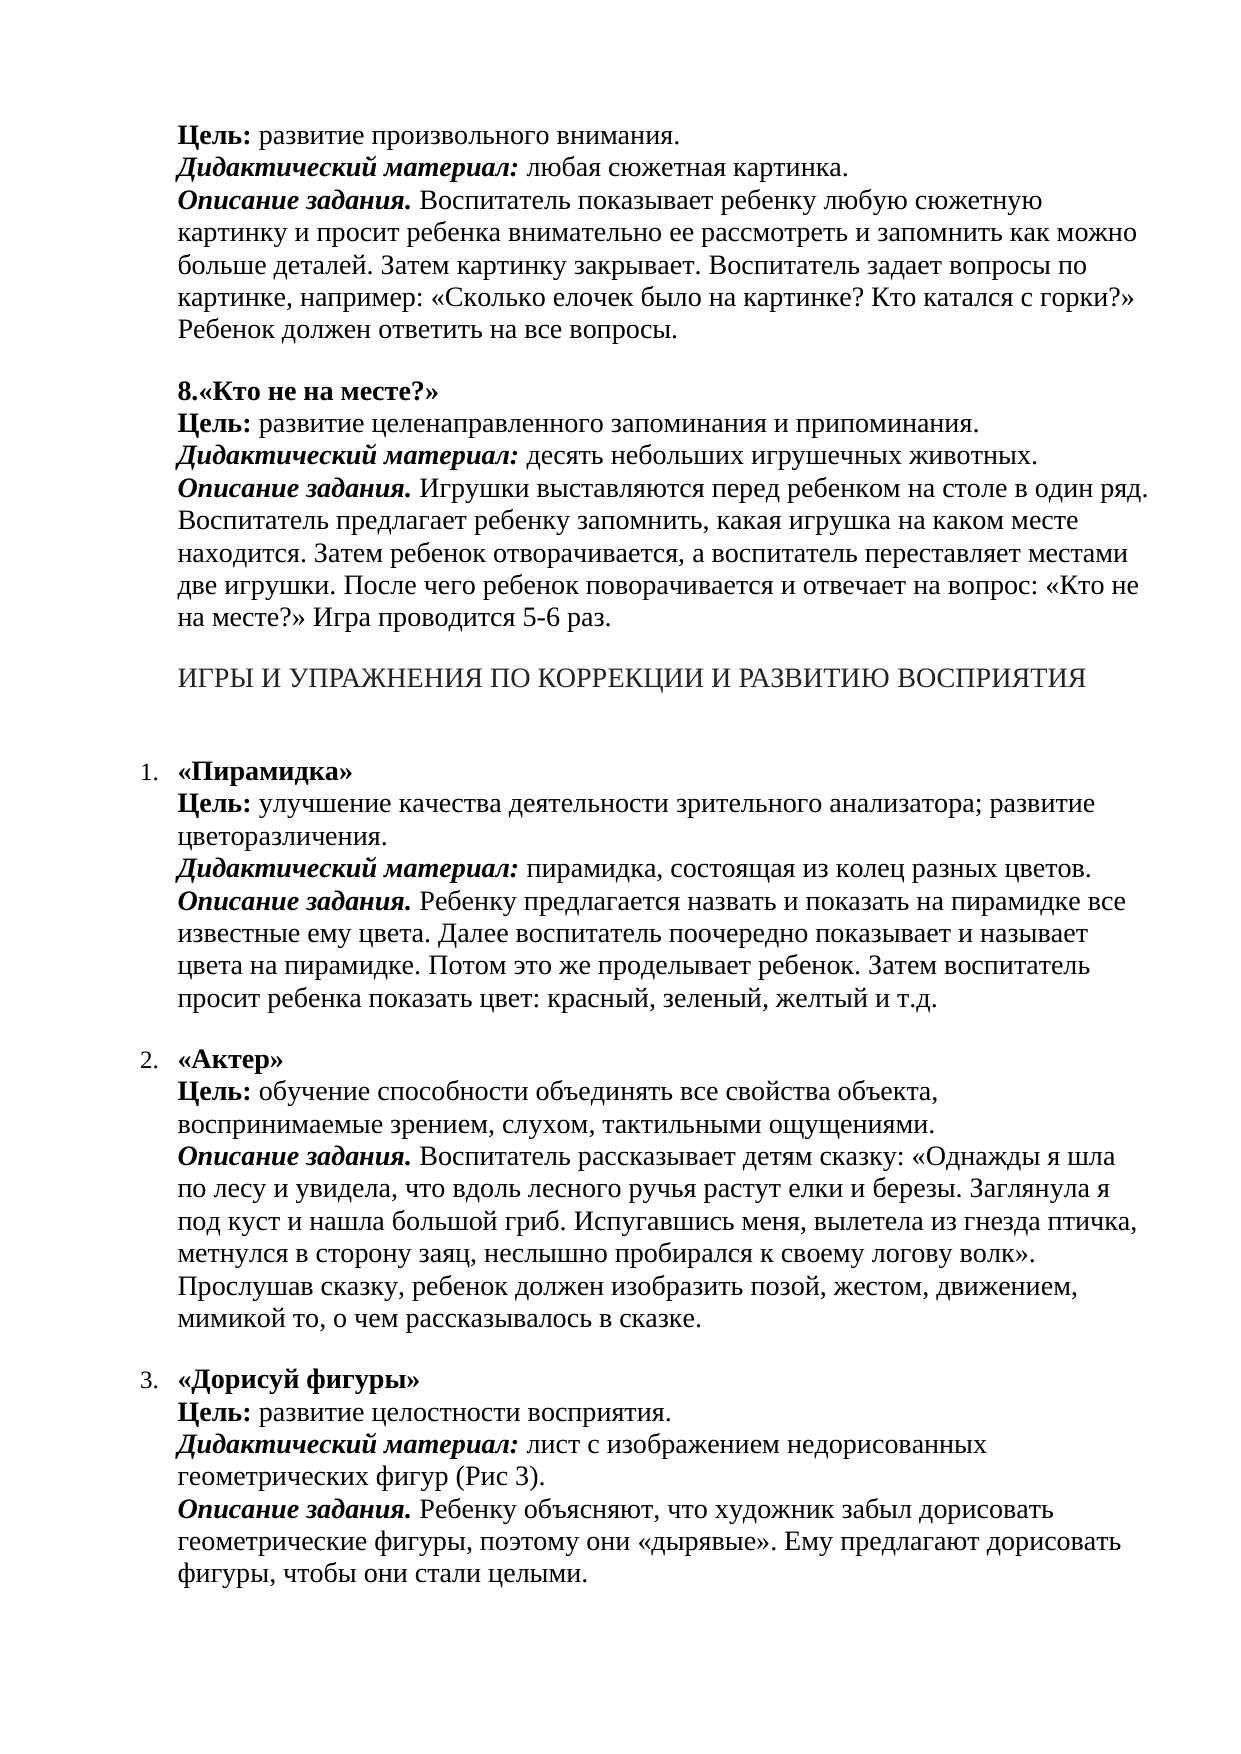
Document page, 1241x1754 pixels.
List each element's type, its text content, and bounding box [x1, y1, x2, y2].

text Дидактический материал: пирамидка, состоящая из колец разных цветов. [177, 851, 1152, 883]
text Цель: развитие целенаправленного запоминания и припоминания. [177, 406, 1152, 438]
text 8.«Кто не на месте?» [177, 374, 1152, 406]
text Описание задания. Воспитатель показывает ребенку любую сюжетную картинку и просит ребенка внимательно ее рассмотреть и запомнить как можно больше деталей. Затем картинку закрывает. Воспитатель задает вопросы по картинке, например: «Сколько елочек было на картинке? Кто катался с горки?» Ребенок должен ответить на все вопросы. [177, 183, 1152, 345]
text Дидактический материал: любая сюжетная картинка. [177, 151, 1152, 183]
text Цель: развитие целостности восприятия. [177, 1394, 1152, 1427]
list «Дорисуй фигуры» [140, 1362, 1152, 1394]
text Цель: развитие произвольного внимания. [177, 118, 1152, 151]
text Цель: обучение способности объединять все свойства объекта, воспринимаемые зрением, слухом, тактильными ощущениями. [177, 1074, 1152, 1139]
list «Пирамидка» [140, 754, 1152, 786]
text Дидактический материал: лист с изображением недорисованных геометрических фигур (Рис 3). [177, 1427, 1152, 1492]
text Описание задания. Ребенку предлагается назвать и показать на пирамидке все известные ему цвета. Далее воспитатель поочередно показывает и называет цвета на пирамидке. Потом это же проделывает ребенок. Затем воспитатель просит ребенка показать цвет: красный, зеленый, желтый и т.д. [177, 883, 1152, 1013]
text Описание задания. Игрушки выставляются перед ребенком на столе в один ряд. Воспитатель предлагает ребенку запомнить, какая игрушка на каком месте находится. Затем ребенок отворачивается, а воспитатель переставляет местами две игрушки. После чего ребенок поворачивается и отвечает на вопрос: «Кто не на месте?» Игра проводится 5-6 раз. [177, 471, 1152, 633]
list «Актер» [140, 1042, 1152, 1074]
text Цель: улучшение качества деятельности зрительного анализатора; развитие цветоразличения. [177, 786, 1152, 851]
text Описание задания. Воспитатель рассказывает детям сказку: «Однажды я шла по лесу и увидела, что вдоль лесного ручья растут елки и березы. Заглянула я под куст и нашла большой гриб. Испугавшись меня, вылетела из гнезда птичка, метнулся в сторону заяц, неслышно пробирался к своему логову волк». Прослушав сказку, ребенок должен изобразить позой, жестом, движением, мимикой то, о чем рассказывалось в сказке. [177, 1139, 1152, 1333]
text Дидактический материал: десять небольших игрушечных животных. [177, 438, 1152, 471]
text ИГРЫ И УПРАЖНЕНИЯ ПО КОРРЕКЦИИ И РАЗВИТИЮ ВОСПРИЯТИЯ [177, 662, 1152, 694]
text Описание задания. Ребенку объясняют, что художник забыл дорисовать геометрические фигуры, поэтому они «дырявые». Ему предлагают дорисовать фигуры, чтобы они стали целыми. [177, 1492, 1152, 1589]
